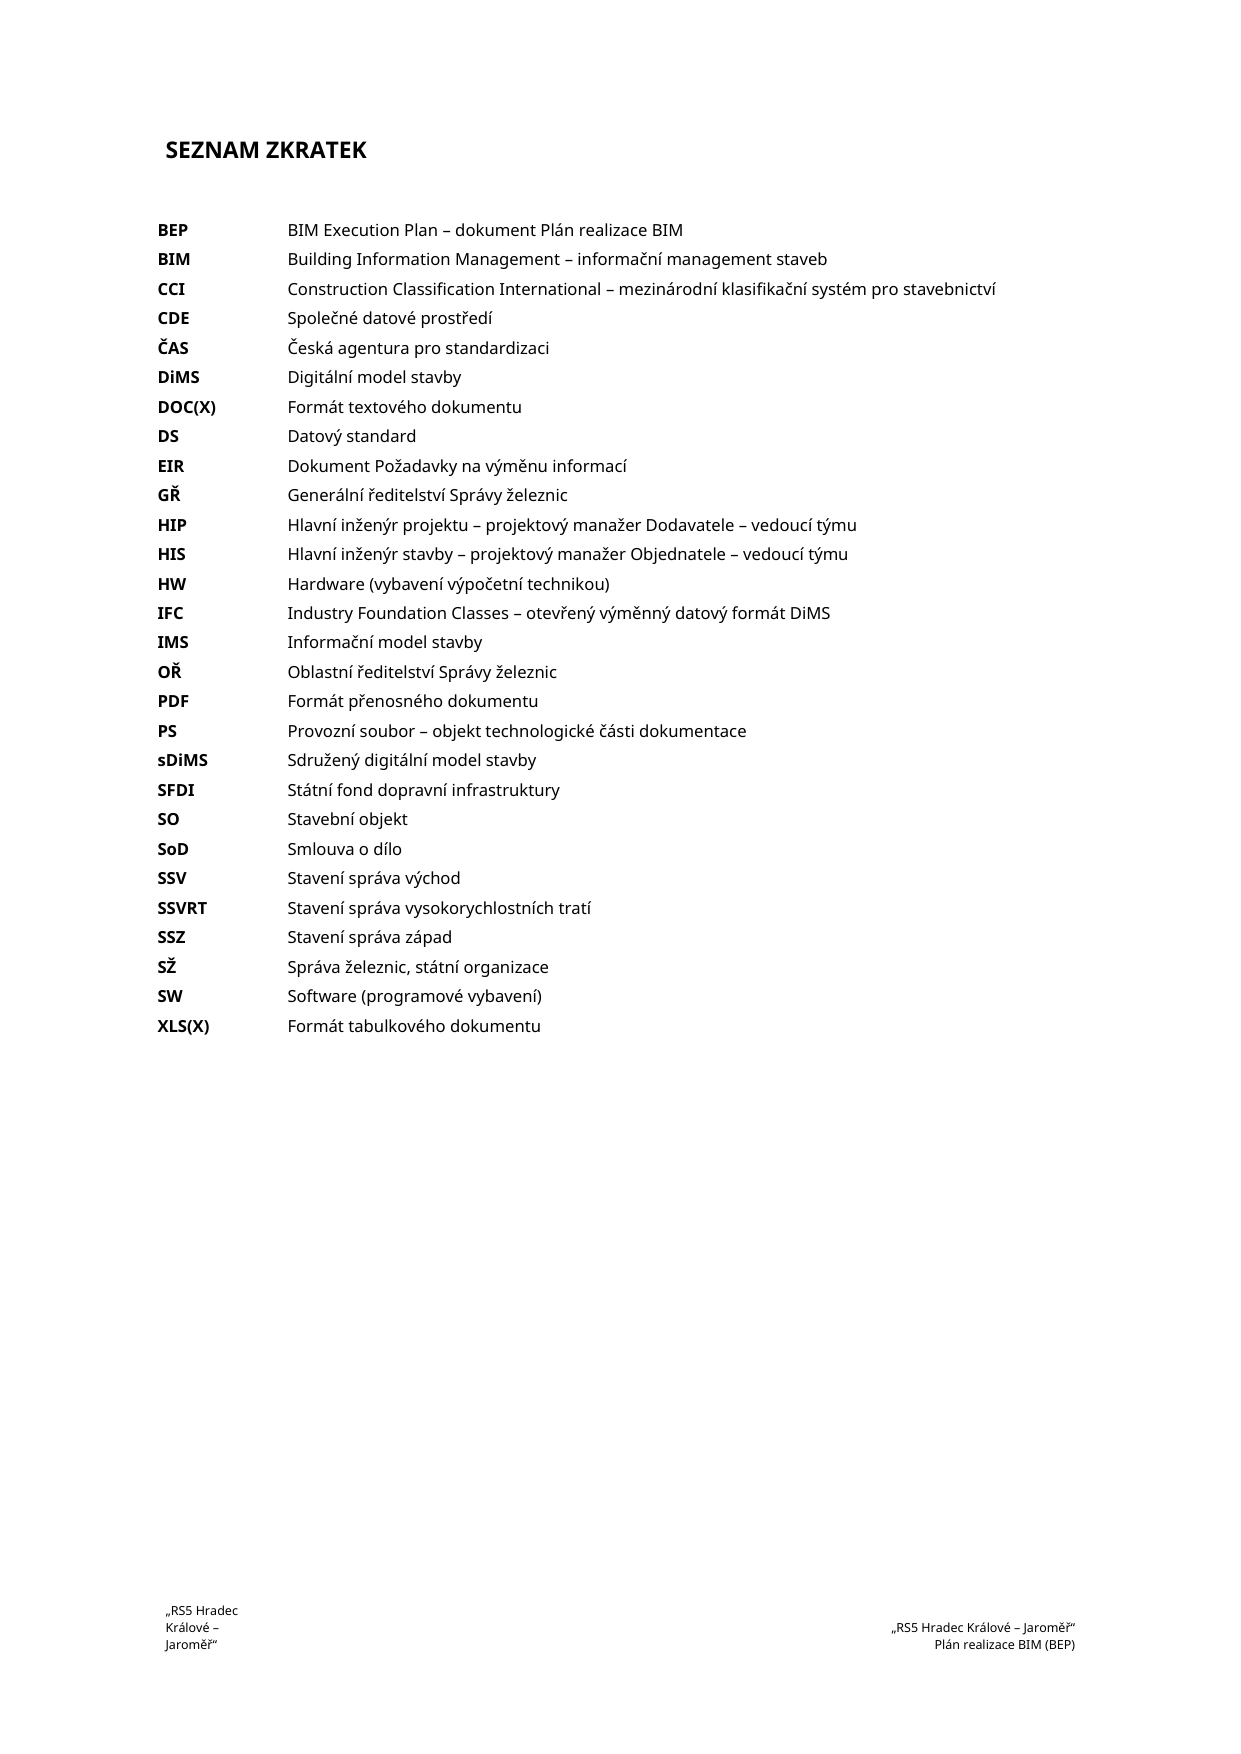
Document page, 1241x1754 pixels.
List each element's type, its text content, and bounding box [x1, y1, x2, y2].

table_cell IFC [157, 599, 287, 628]
table_cell Oblastní ředitelství Správy železnic [287, 658, 1064, 687]
table_cell Dokument Požadavky na výměnu informací [287, 451, 1064, 481]
table_header BIM Execution Plan – dokument Plán realizace BIM [287, 216, 1064, 245]
table_cell BIM [157, 245, 287, 274]
table_cell Správa železnic, státní organizace [287, 953, 1064, 982]
table_cell Informační model stavby [287, 628, 1064, 658]
table_cell DOC(X) [157, 393, 287, 422]
table_cell IMS [157, 628, 287, 658]
table_cell ČAS [157, 334, 287, 363]
table_header BEP [157, 216, 287, 245]
table_cell HW [157, 569, 287, 599]
text Seznam zkratek [165, 134, 1075, 166]
table_cell Construction Classification International – mezinárodní klasifikační systém pro stavebnictví [287, 275, 1064, 304]
table_cell Formát přenosného dokumentu [287, 687, 1064, 717]
table_cell Building Information Management – informační management staveb [287, 245, 1064, 274]
table_cell PS [157, 717, 287, 746]
table_cell CDE [157, 304, 287, 333]
table_cell DiMS [157, 363, 287, 392]
table_cell XLS(X) [157, 1011, 287, 1041]
table_cell SW [157, 982, 287, 1011]
table_cell Státní fond dopravní infrastruktury [287, 776, 1064, 805]
table_cell Provozní soubor – objekt technologické části dokumentace [287, 717, 1064, 746]
table_cell Sdružený digitální model stavby [287, 746, 1064, 776]
table_cell SoD [157, 835, 287, 864]
table_cell Industry Foundation Classes – otevřený výměnný datový formát DiMS [287, 599, 1064, 628]
table_cell Společné datové prostředí [287, 304, 1064, 333]
table_cell Software (programové vybavení) [287, 982, 1064, 1011]
table_cell Digitální model stavby [287, 363, 1064, 392]
table_cell SSVRT [157, 894, 287, 923]
table_cell EIR [157, 451, 287, 481]
table_cell HIS [157, 540, 287, 569]
table_cell Stavení správa vysokorychlostních tratí [287, 894, 1064, 923]
table_cell Stavení správa východ [287, 864, 1064, 893]
table_cell SFDI [157, 776, 287, 805]
table_cell Formát textového dokumentu [287, 393, 1064, 422]
table_cell SO [157, 805, 287, 834]
table_cell SSV [157, 864, 287, 893]
table_cell sDiMS [157, 746, 287, 776]
table_cell SSZ [157, 923, 287, 952]
table_cell Stavení správa západ [287, 923, 1064, 952]
table_cell HIP [157, 510, 287, 540]
table_cell DS [157, 422, 287, 451]
table_cell Hlavní inženýr projektu – projektový manažer Dodavatele – vedoucí týmu [287, 510, 1064, 540]
table_cell CCI [157, 275, 287, 304]
table_cell Hardware (vybavení výpočetní technikou) [287, 569, 1064, 599]
table_cell Datový standard [287, 422, 1064, 451]
table_cell Stavební objekt [287, 805, 1064, 834]
table_cell GŘ [157, 481, 287, 510]
table_cell Hlavní inženýr stavby – projektový manažer Objednatele – vedoucí týmu [287, 540, 1064, 569]
table_cell Generální ředitelství Správy železnic [287, 481, 1064, 510]
table_cell SŽ [157, 953, 287, 982]
table_cell Formát tabulkového dokumentu [287, 1011, 1064, 1041]
table_cell Česká agentura pro standardizaci [287, 334, 1064, 363]
table_cell PDF [157, 687, 287, 717]
table_cell Smlouva o dílo [287, 835, 1064, 864]
table_cell OŘ [157, 658, 287, 687]
